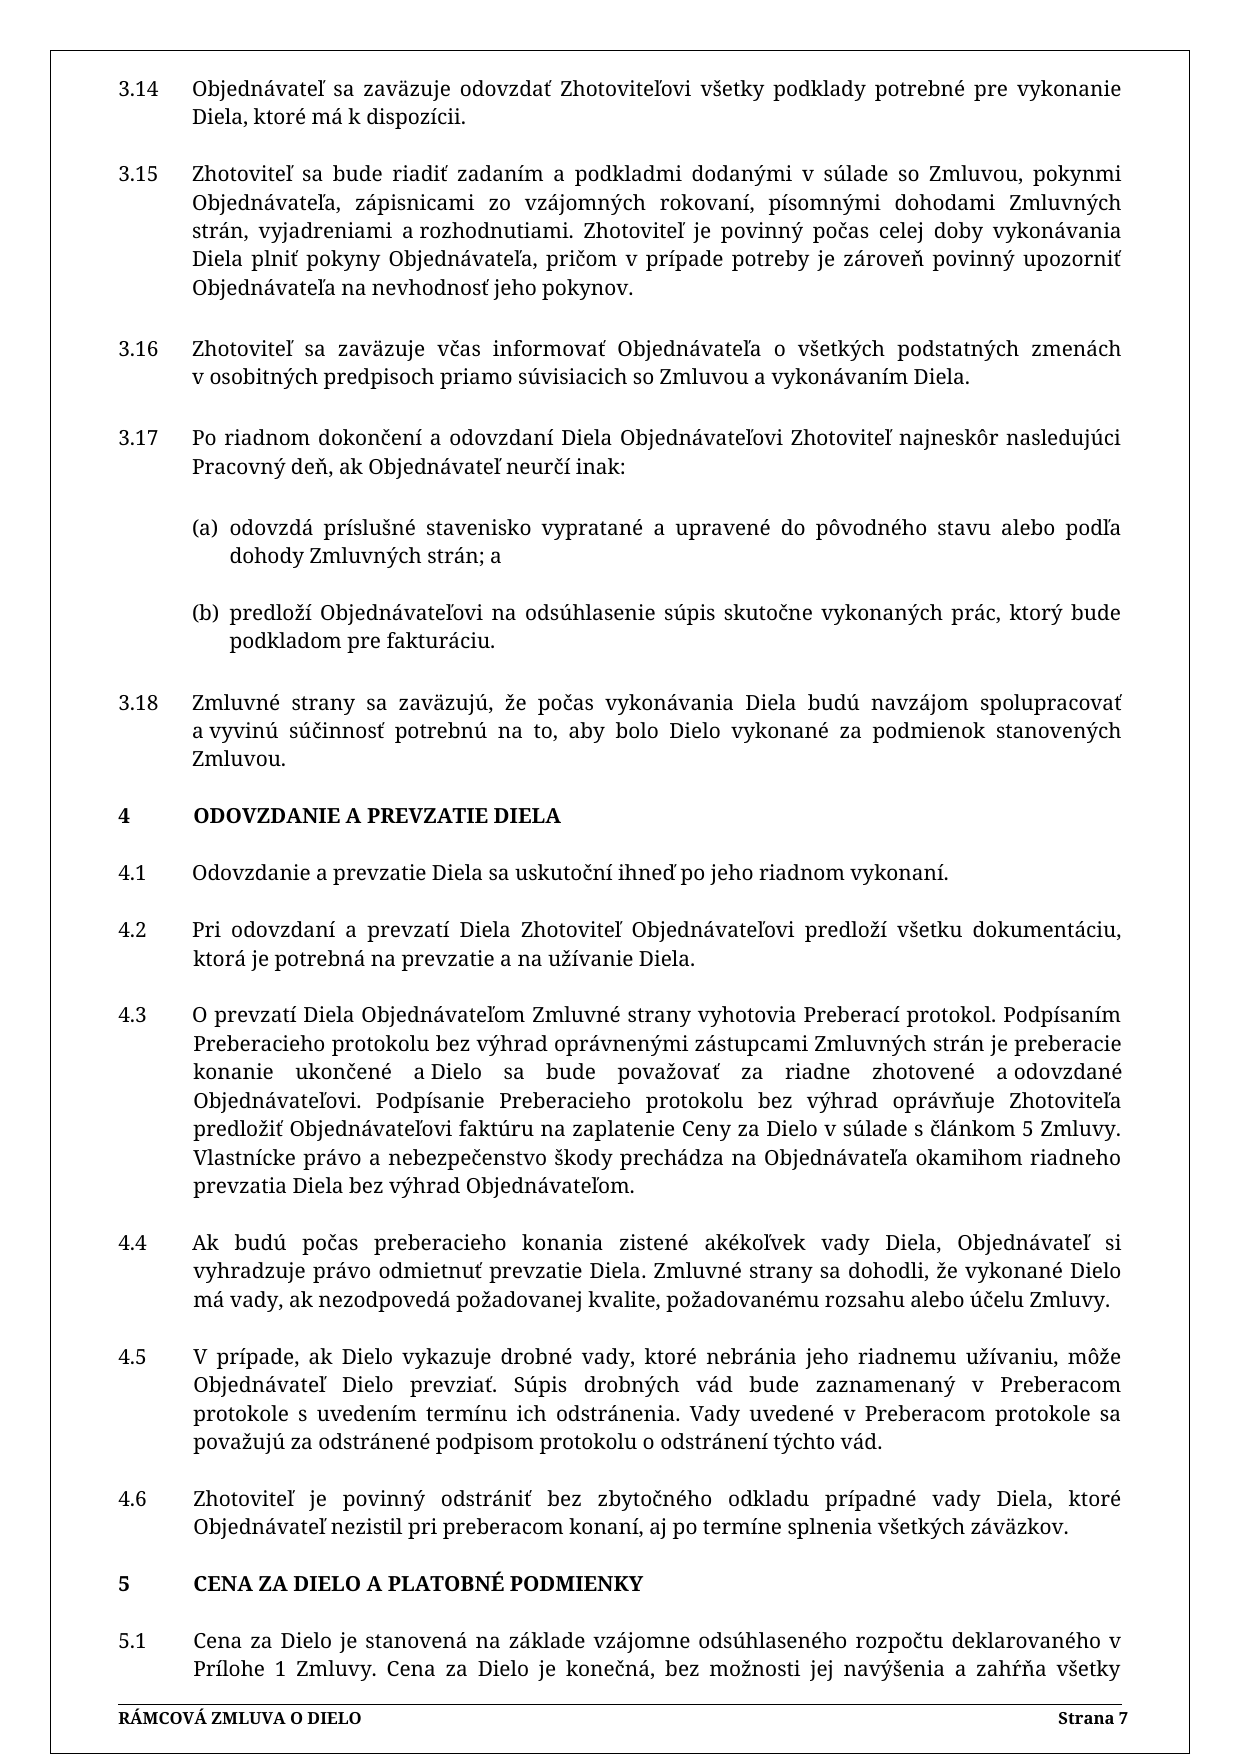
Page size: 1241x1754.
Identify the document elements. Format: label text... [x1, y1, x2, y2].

list Po riadnom dokončení a odovzdaní Diela Objednávateľovi Zhotoviteľ najneskôr nasledujúci Pracovný deň, ak Objednávateľ neurčí inak: [118, 423, 1122, 480]
list predloží Objednávateľovi na odsúhlasenie súpis skutočne vykonaných prác, ktorý bude podkladom pre fakturáciu. [192, 598, 1122, 655]
list odovzdá príslušné stavenisko vypratané a upravené do pôvodného stavu alebo podľa dohody Zmluvných strán; a [192, 513, 1122, 570]
list Zhotoviteľ je povinný odstrániť bez zbytočného odkladu prípadné vady Diela, ktoré Objednávateľ nezistil pri preberacom konaní, aj po termíne splnenia všetkých záväzkov. [118, 1484, 1122, 1541]
list ODOVZDANIE A PREVZATIE DIELA [118, 801, 1122, 830]
list V prípade, ak Dielo vykazuje drobné vady, ktoré nebránia jeho riadnemu užívaniu, môže Objednávateľ Dielo prevziať. Súpis drobných vád bude zaznamenaný v Preberacom protokole s uvedením termínu ich odstránenia. Vady uvedené v Preberacom protokole sa považujú za odstránené podpisom protokolu o odstránení týchto vád. [118, 1342, 1122, 1456]
list Zhotoviteľ sa bude riadiť zadaním a podkladmi dodanými v súlade so Zmluvou, pokynmi Objednávateľa, zápisnicami zo vzájomných rokovaní, písomnými dohodami Zmluvných strán, vyjadreniami a rozhodnutiami. Zhotoviteľ je povinný počas celej doby vykonávania Diela plniť pokyny Objednávateľa, pričom v prípade potreby je zároveň povinný upozorniť Objednávateľa na nevhodnosť jeho pokynov. [118, 159, 1122, 301]
list Objednávateľ sa zaväzuje odovzdať Zhotoviteľovi všetky podklady potrebné pre vykonanie Diela, ktoré má k dispozícii. [118, 74, 1122, 131]
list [118, 1626, 1122, 1683]
list Pri odovzdaní a prevzatí Diela Zhotoviteľ Objednávateľovi predloží všetku dokumentáciu, ktorá je potrebná na prevzatie a na užívanie Diela. [118, 915, 1122, 972]
list O prevzatí Diela Objednávateľom Zmluvné strany vyhotovia Preberací protokol. Podpísaním Preberacieho protokolu bez výhrad oprávnenými zástupcami Zmluvných strán je preberacie konanie ukončené a Dielo sa bude považovať za riadne zhotovené a odovzdané Objednávateľovi. Podpísanie Preberacieho protokolu bez výhrad oprávňuje Zhotoviteľa predložiť Objednávateľovi faktúru na zaplatenie Ceny za Dielo v súlade s článkom 5 Zmluvy. Vlastnícke právo a nebezpečenstvo škody prechádza na Objednávateľa okamihom riadneho prevzatia Diela bez výhrad Objednávateľom. [118, 1001, 1122, 1199]
list Zhotoviteľ sa zaväzuje včas informovať Objednávateľa o všetkých podstatných zmenách v osobitných predpisoch priamo súvisiacich so Zmluvou a vykonávaním Diela. [118, 334, 1122, 391]
list Odovzdanie a prevzatie Diela sa uskutoční ihneď po jeho riadnom vykonaní. [118, 858, 1122, 887]
list Zmluvné strany sa zaväzujú, že počas vykonávania Diela budú navzájom spolupracovať a vyvinú súčinnosť potrebnú na to, aby bolo Dielo vykonané za podmienok stanovených Zmluvou. [118, 688, 1122, 773]
list CENA ZA DIELO A PLATOBNÉ PODMIENKY [118, 1569, 1122, 1598]
list Ak budú počas preberacieho konania zistené akékoľvek vady Diela, Objednávateľ si vyhradzuje právo odmietnuť prevzatie Diela. Zmluvné strany sa dohodli, že vykonané Dielo má vady, ak nezodpovedá požadovanej kvalite, požadovanému rozsahu alebo účelu Zmluvy. [118, 1228, 1122, 1313]
